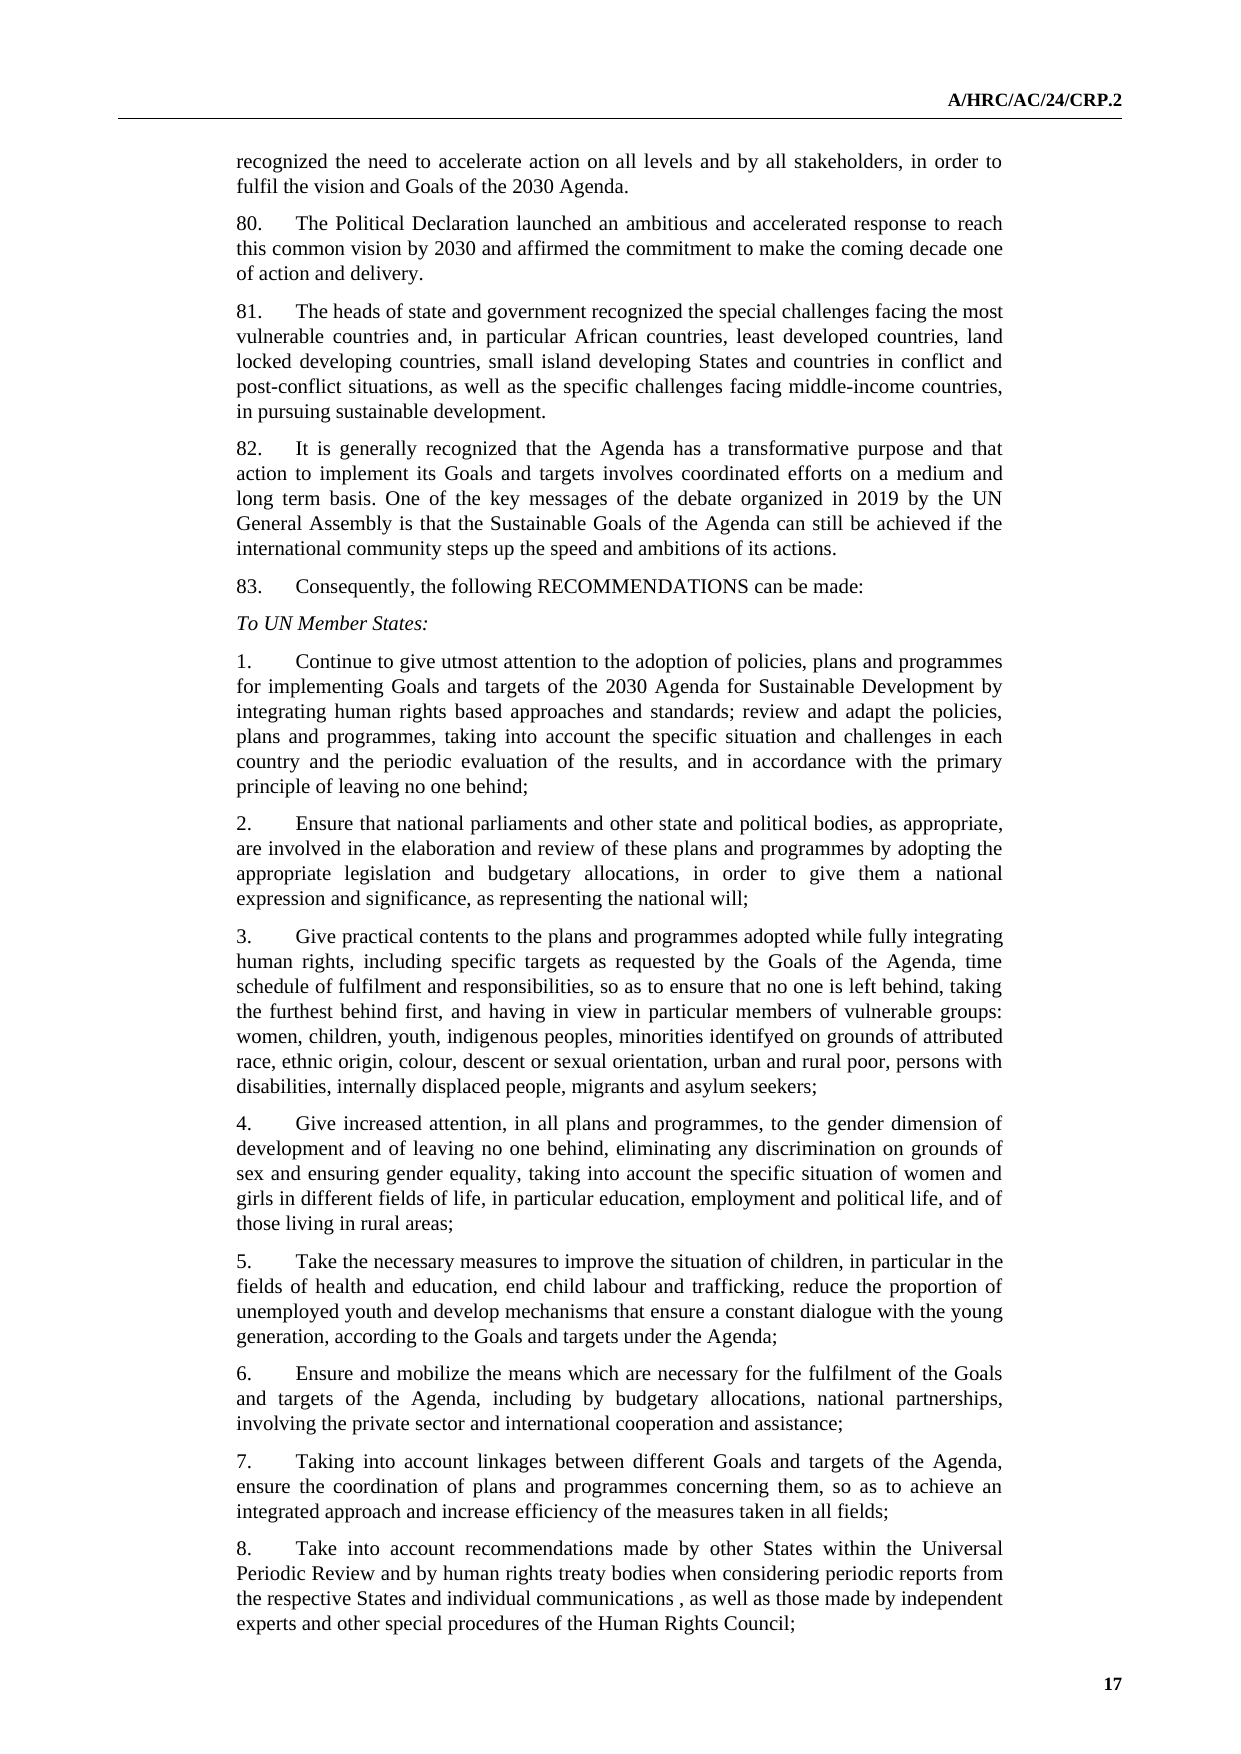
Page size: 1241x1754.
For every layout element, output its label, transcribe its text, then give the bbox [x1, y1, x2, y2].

text 4. Give increased attention, in all plans and programmes, to the gender dimension of development and of leaving no one behind, eliminating any discrimination on grounds of sex and ensuring gender equality, taking into account the specific situation of women and girls in different fields of life, in particular education, employment and political life, and of those living in rural areas; [236, 1110, 1004, 1235]
text 82. It is generally recognized that the Agenda has a transformative purpose and that action to implement its Goals and targets involves coordinated efforts on a medium and long term basis. One of the key messages of the debate organized in 2019 by the UN General Assembly is that the Sustainable Goals of the Agenda can still be achieved if the international community steps up the speed and ambitions of its actions. [236, 435, 1004, 560]
text 81. The heads of state and government recognized the special challenges facing the most vulnerable countries and, in particular African countries, least developed countries, land locked developing countries, small island developing States and countries in conflict and post-conflict situations, as well as the specific challenges facing middle-income countries, in pursuing sustainable development. [236, 298, 1004, 423]
text 1. Continue to give utmost attention to the adoption of policies, plans and programmes for implementing Goals and targets of the 2030 Agenda for Sustainable Development by integrating human rights based approaches and standards; review and adapt the policies, plans and programmes, taking into account the specific situation and challenges in each country and the periodic evaluation of the results, and in accordance with the primary principle of leaving no one behind; [236, 648, 1004, 798]
text 80. The Political Declaration launched an ambitious and accelerated response to reach this common vision by 2030 and affirmed the commitment to make the coming decade one of action and delivery. [236, 210, 1004, 285]
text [236, 148, 1004, 198]
text 6. Ensure and mobilize the means which are necessary for the fulfilment of the Goals and targets of the Agenda, including by budgetary allocations, national partnerships, involving the private sector and international cooperation and assistance; [236, 1360, 1004, 1435]
text 8. Take into account recommendations made by other States within the Universal Periodic Review and by human rights treaty bodies when considering periodic reports from the respective States and individual communications , as well as those made by independent experts and other special procedures of the Human Rights Council; [236, 1535, 1004, 1635]
text 3. Give practical contents to the plans and programmes adopted while fully integrating human rights, including specific targets as requested by the Goals of the Agenda, time schedule of fulfilment and responsibilities, so as to ensure that no one is left behind, taking the furthest behind first, and having in view in particular members of vulnerable groups: women, children, youth, indigenous peoples, minorities identifyed on grounds of attributed race, ethnic origin, colour, descent or sexual orientation, urban and rural poor, persons with disabilities, internally displaced people, migrants and asylum seekers; [236, 923, 1004, 1098]
text 7. Taking into account linkages between different Goals and targets of the Agenda, ensure the coordination of plans and programmes concerning them, so as to achieve an integrated approach and increase efficiency of the measures taken in all fields; [236, 1448, 1004, 1523]
text 83. Consequently, the following RECOMMENDATIONS can be made: [236, 573, 1004, 598]
text 5. Take the necessary measures to improve the situation of children, in particular in the fields of health and education, end child labour and trafficking, reduce the proportion of unemployed youth and develop mechanisms that ensure a constant dialogue with the young generation, according to the Goals and targets under the Agenda; [236, 1248, 1004, 1348]
text 2. Ensure that national parliaments and other state and political bodies, as appropriate, are involved in the elaboration and review of these plans and programmes by adopting the appropriate legislation and budgetary allocations, in order to give them a national expression and significance, as representing the national will; [236, 810, 1004, 910]
text To UN Member States: [236, 610, 1004, 635]
